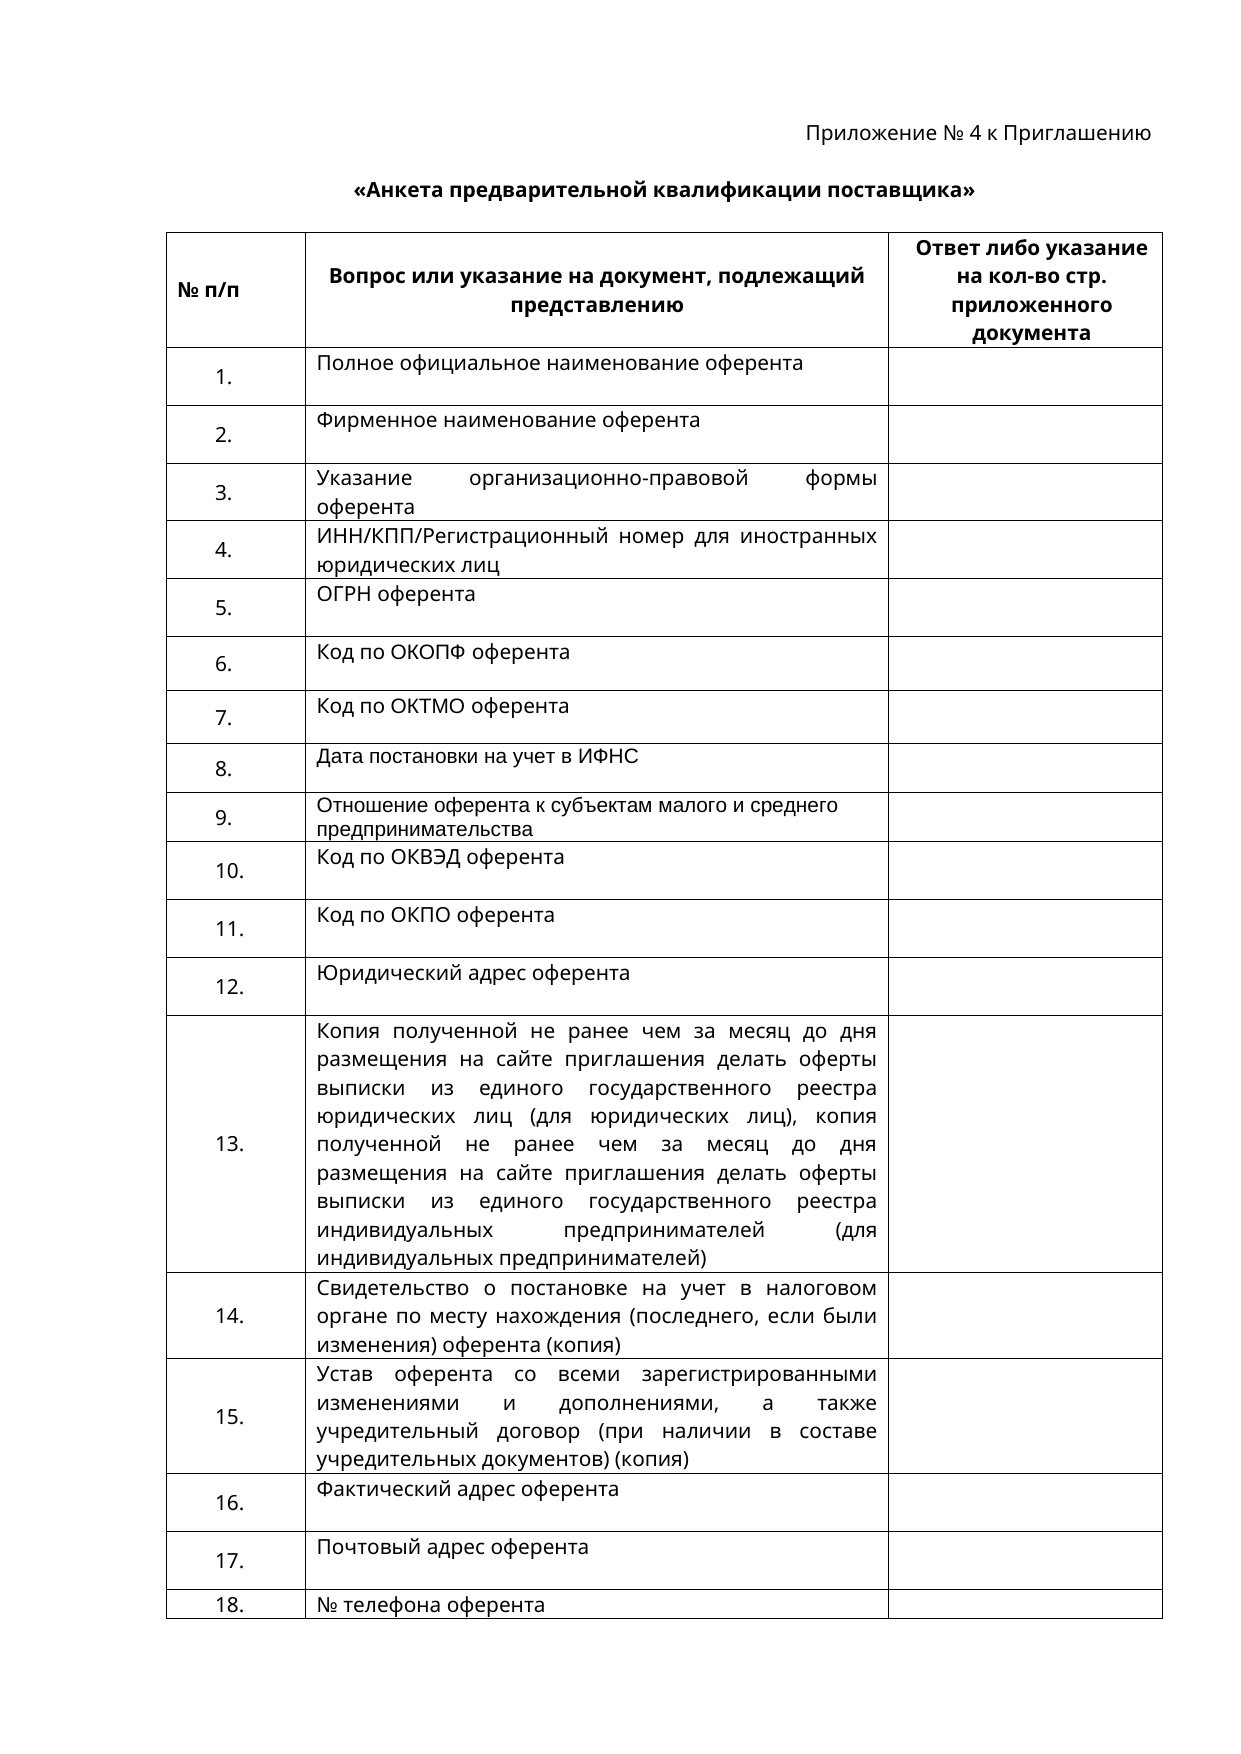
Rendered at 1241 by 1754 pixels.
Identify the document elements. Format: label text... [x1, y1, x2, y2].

table_cell № телефона оферента [306, 1590, 888, 1618]
table_cell Код по ОКТМО оферента [306, 691, 888, 743]
table_cell [889, 842, 1162, 899]
table_cell ОГРН оферента [306, 579, 888, 636]
table_cell [167, 1532, 305, 1589]
table_cell [167, 348, 305, 404]
table_cell Устав оферента со всеми зарегистрированными изменениями и дополнениями, а также учредительный договор (при наличии в составе учредительных документов) (копия) [306, 1359, 888, 1473]
table_cell [889, 900, 1162, 957]
table_cell [167, 691, 305, 743]
table_cell [889, 1590, 1162, 1618]
table_cell Свидетельство о постановке на учет в налоговом органе по месту нахождения (последнего, если были изменения) оферента (копия) [306, 1273, 888, 1358]
table_cell ИНН/КПП/Регистрационный номер для иностранных юридических лиц [306, 521, 888, 578]
table_header Вопрос или указание на документ, подлежащий представлению [306, 233, 888, 347]
table_cell [167, 1359, 305, 1473]
table_cell Дата постановки на учет в ИФНС [306, 744, 888, 792]
table_cell Указание организационно-правовой формы оферента [306, 464, 888, 520]
table_cell [167, 579, 305, 636]
table_cell [889, 958, 1162, 1015]
table_cell [889, 348, 1162, 404]
text «Анкета предварительной квалификации поставщика» [177, 175, 1152, 203]
table_cell [889, 579, 1162, 636]
table_cell [889, 521, 1162, 578]
text Приложение № 4 к Приглашению [177, 118, 1152, 147]
table_cell Фирменное наименование оферента [306, 406, 888, 462]
table_cell [889, 691, 1162, 743]
table_cell [167, 958, 305, 1015]
table_cell [167, 464, 305, 520]
table_cell Код по ОКПО оферента [306, 900, 888, 957]
table_cell [167, 900, 305, 957]
table_cell [889, 1474, 1162, 1531]
table_cell [167, 1590, 305, 1618]
table_cell [889, 744, 1162, 792]
table_cell Почтовый адрес оферента [306, 1532, 888, 1589]
table_cell Код по ОКВЭД оферента [306, 842, 888, 899]
table_cell Копия полученной не ранее чем за месяц до дня размещения на сайте приглашения делать оферты выписки из единого государственного реестра юридических лиц (для юридических лиц), копия полученной не ранее чем за месяц до дня размещения на сайте приглашения делать оферты выписки из единого государственного реестра индивидуальных предпринимателей (для индивидуальных предпринимателей) [306, 1016, 888, 1272]
table_cell Юридический адрес оферента [306, 958, 888, 1015]
table_cell Полное официальное наименование оферента [306, 348, 888, 404]
table_cell [167, 1016, 305, 1272]
table_cell [889, 464, 1162, 520]
table_cell [167, 1474, 305, 1531]
table_cell [167, 521, 305, 578]
table_cell [889, 793, 1162, 841]
table_header № п/п [167, 233, 305, 347]
table_cell [167, 1273, 305, 1358]
table_cell [889, 637, 1162, 690]
table_cell Отношение оферента к субъектам малого и среднего предпринимательства [306, 793, 888, 841]
table_cell [889, 406, 1162, 462]
table_cell [167, 637, 305, 690]
table_cell [889, 1359, 1162, 1473]
table_cell [167, 744, 305, 792]
table_cell [167, 793, 305, 841]
table_cell [889, 1016, 1162, 1272]
table_header Ответ либо указание на кол-во стр. приложенного документа [889, 233, 1162, 347]
table_cell [889, 1273, 1162, 1358]
table_cell [889, 1532, 1162, 1589]
table_cell [167, 842, 305, 899]
table_cell [167, 406, 305, 462]
table_cell Код по ОКОПФ оферента [306, 637, 888, 690]
table_cell Фактический адрес оферента [306, 1474, 888, 1531]
